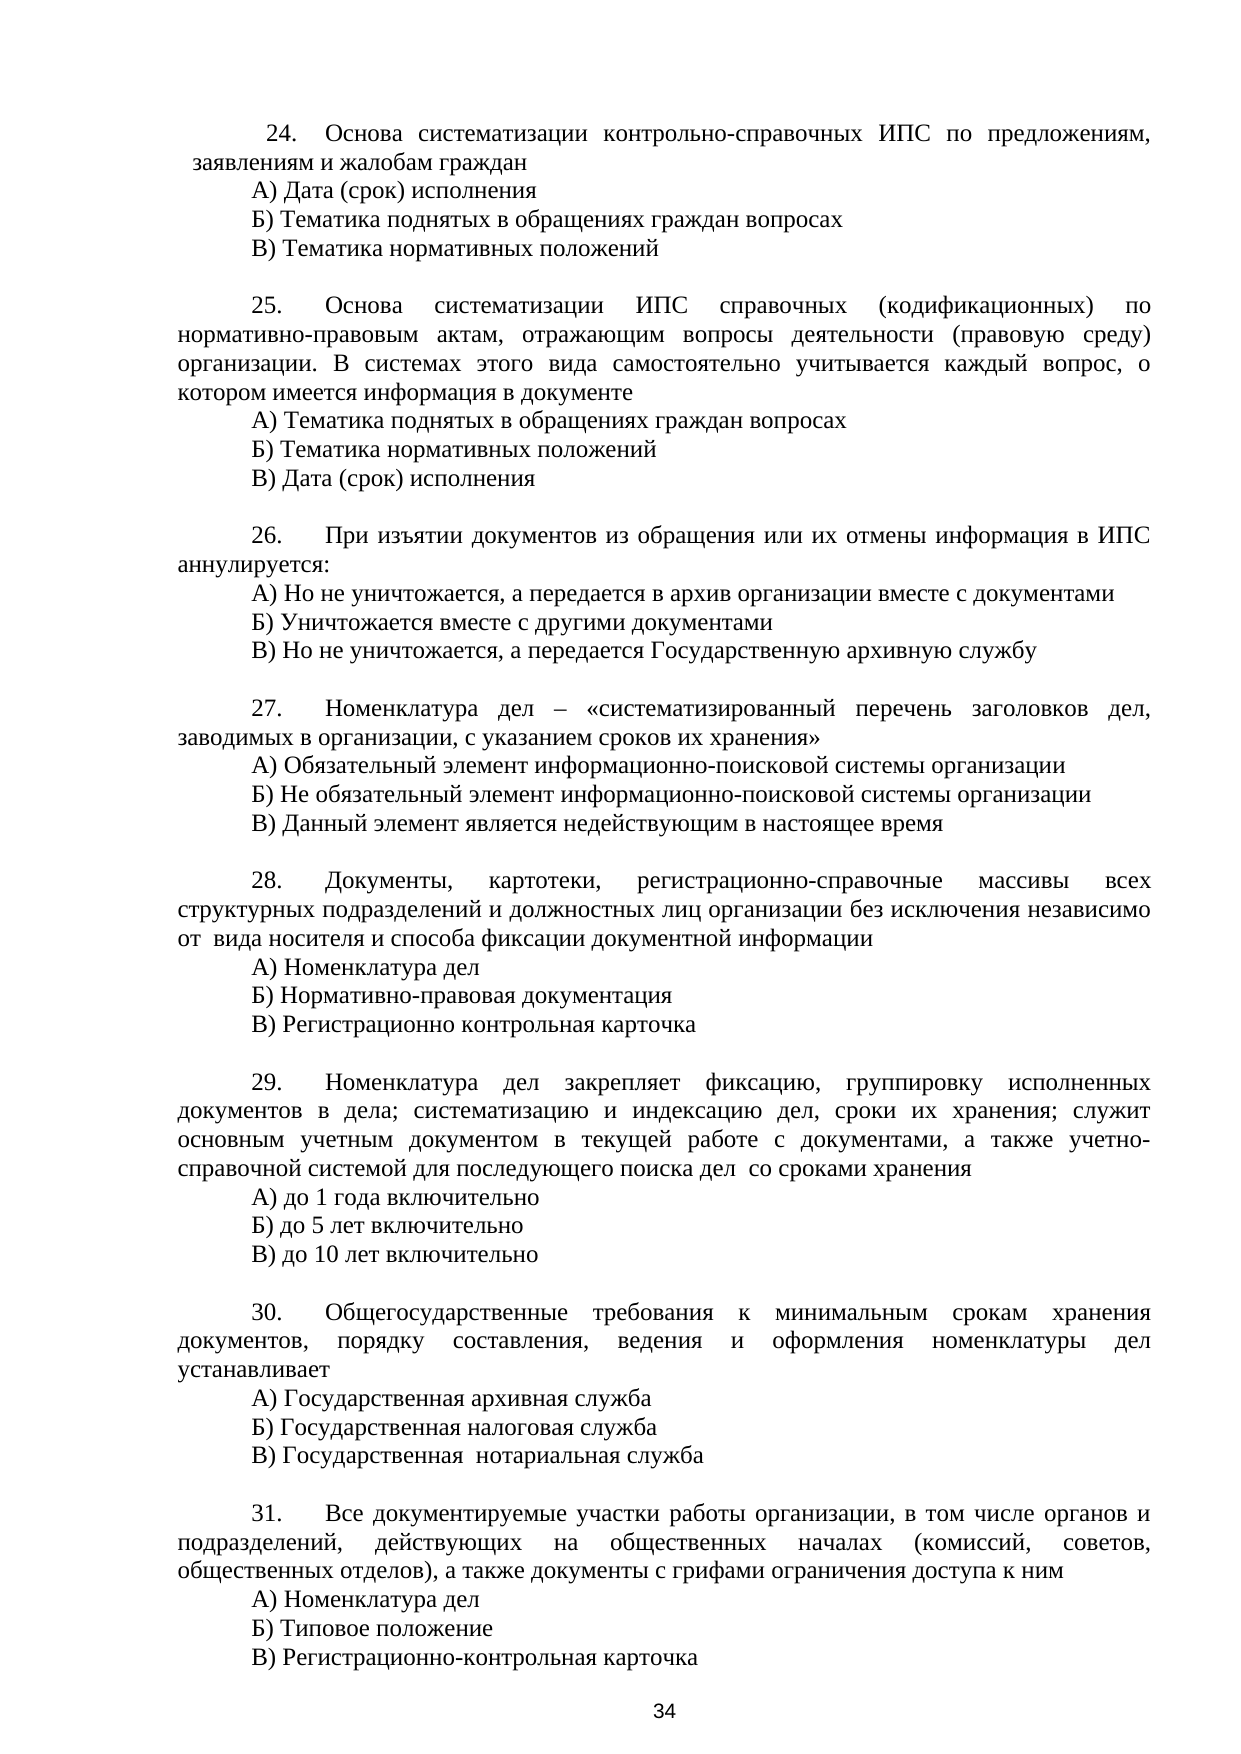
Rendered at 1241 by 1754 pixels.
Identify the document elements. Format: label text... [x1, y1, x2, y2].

list Номенклатура дел – «систематизированный перечень заголовков дел, заводимых в организации, с указанием сроков их хранения» [177, 693, 1152, 751]
list Все документируемые участки работы организации, в том числе органов и подразделений, действующих на общественных началах (комиссий, советов, общественных отделов), а также документы с грифами ограничения доступа к ним [177, 1498, 1152, 1584]
text В) Регистрационно-контрольная карточка [177, 1642, 1152, 1671]
text В) Регистрационно контрольная карточка [177, 1009, 1152, 1038]
text А) Дата (срок) исполнения [177, 176, 1152, 204]
text Б) Тематика нормативных положений [177, 434, 1152, 463]
text В) Тематика нормативных положений [177, 233, 1152, 262]
list При изъятии документов из обращения или их отмены информация в ИПС аннулируется: [177, 521, 1152, 578]
text А) Номенклатура дел [177, 952, 1152, 981]
list Основа систематизации ИПС справочных (кодификационных) по нормативно-правовым актам, отражающим вопросы деятельности (правовую среду) организации. В системах этого вида самостоятельно учитывается каждый вопрос, о котором имеется информация в документе [177, 291, 1152, 406]
text Б) до 5 лет включительно [177, 1211, 1152, 1239]
list Номенклатура дел закрепляет фиксацию, группировку исполненных документов в дела; систематизацию и индексацию дел, сроки их хранения; служит основным учетным документом в текущей работе с документами, а также учетно-справочной системой для последующего поиска дел со сроками хранения [177, 1067, 1152, 1182]
text А) Обязательный элемент информационно-поисковой системы организации [177, 751, 1152, 779]
list Общегосударственные требования к минимальным срокам хранения документов, порядку составления, ведения и оформления номенклатуры дел устанавливает [177, 1297, 1152, 1383]
text В) Дата (срок) исполнения [177, 463, 1152, 492]
text В) Государственная нотариальная служба [177, 1441, 1152, 1469]
text В) Но не уничтожается, а передается Государственную архивную службу [177, 636, 1152, 664]
text Б) Нормативно-правовая документация [177, 981, 1152, 1009]
text А) до 1 года включительно [177, 1182, 1152, 1211]
text Б) Не обязательный элемент информационно-поисковой системы организации [177, 779, 1152, 808]
list Документы, картотеки, регистрационно-справочные массивы всех структурных подразделений и должностных лиц организации без исключения независимо от вида носителя и способа фиксации документной информации [177, 866, 1152, 952]
text Б) Уничтожается вместе с другими документами [177, 607, 1152, 636]
text А) Но не уничтожается, а передается в архив организации вместе с документами [177, 578, 1152, 607]
list Основа систематизации контрольно-справочных ИПС по предложениям, заявлениям и жалобам граждан [192, 118, 1152, 176]
text А) Государственная архивная служба [177, 1383, 1152, 1412]
text А) Номенклатура дел [177, 1584, 1152, 1613]
text Б) Типовое положение [177, 1613, 1152, 1642]
text Б) Государственная налоговая служба [177, 1412, 1152, 1441]
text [177, 204, 1152, 233]
text В) до 10 лет включительно [177, 1239, 1152, 1268]
text А) Тематика поднятых в обращениях граждан вопросах [177, 406, 1152, 434]
text В) Данный элемент является недействующим в настоящее время [177, 808, 1152, 837]
